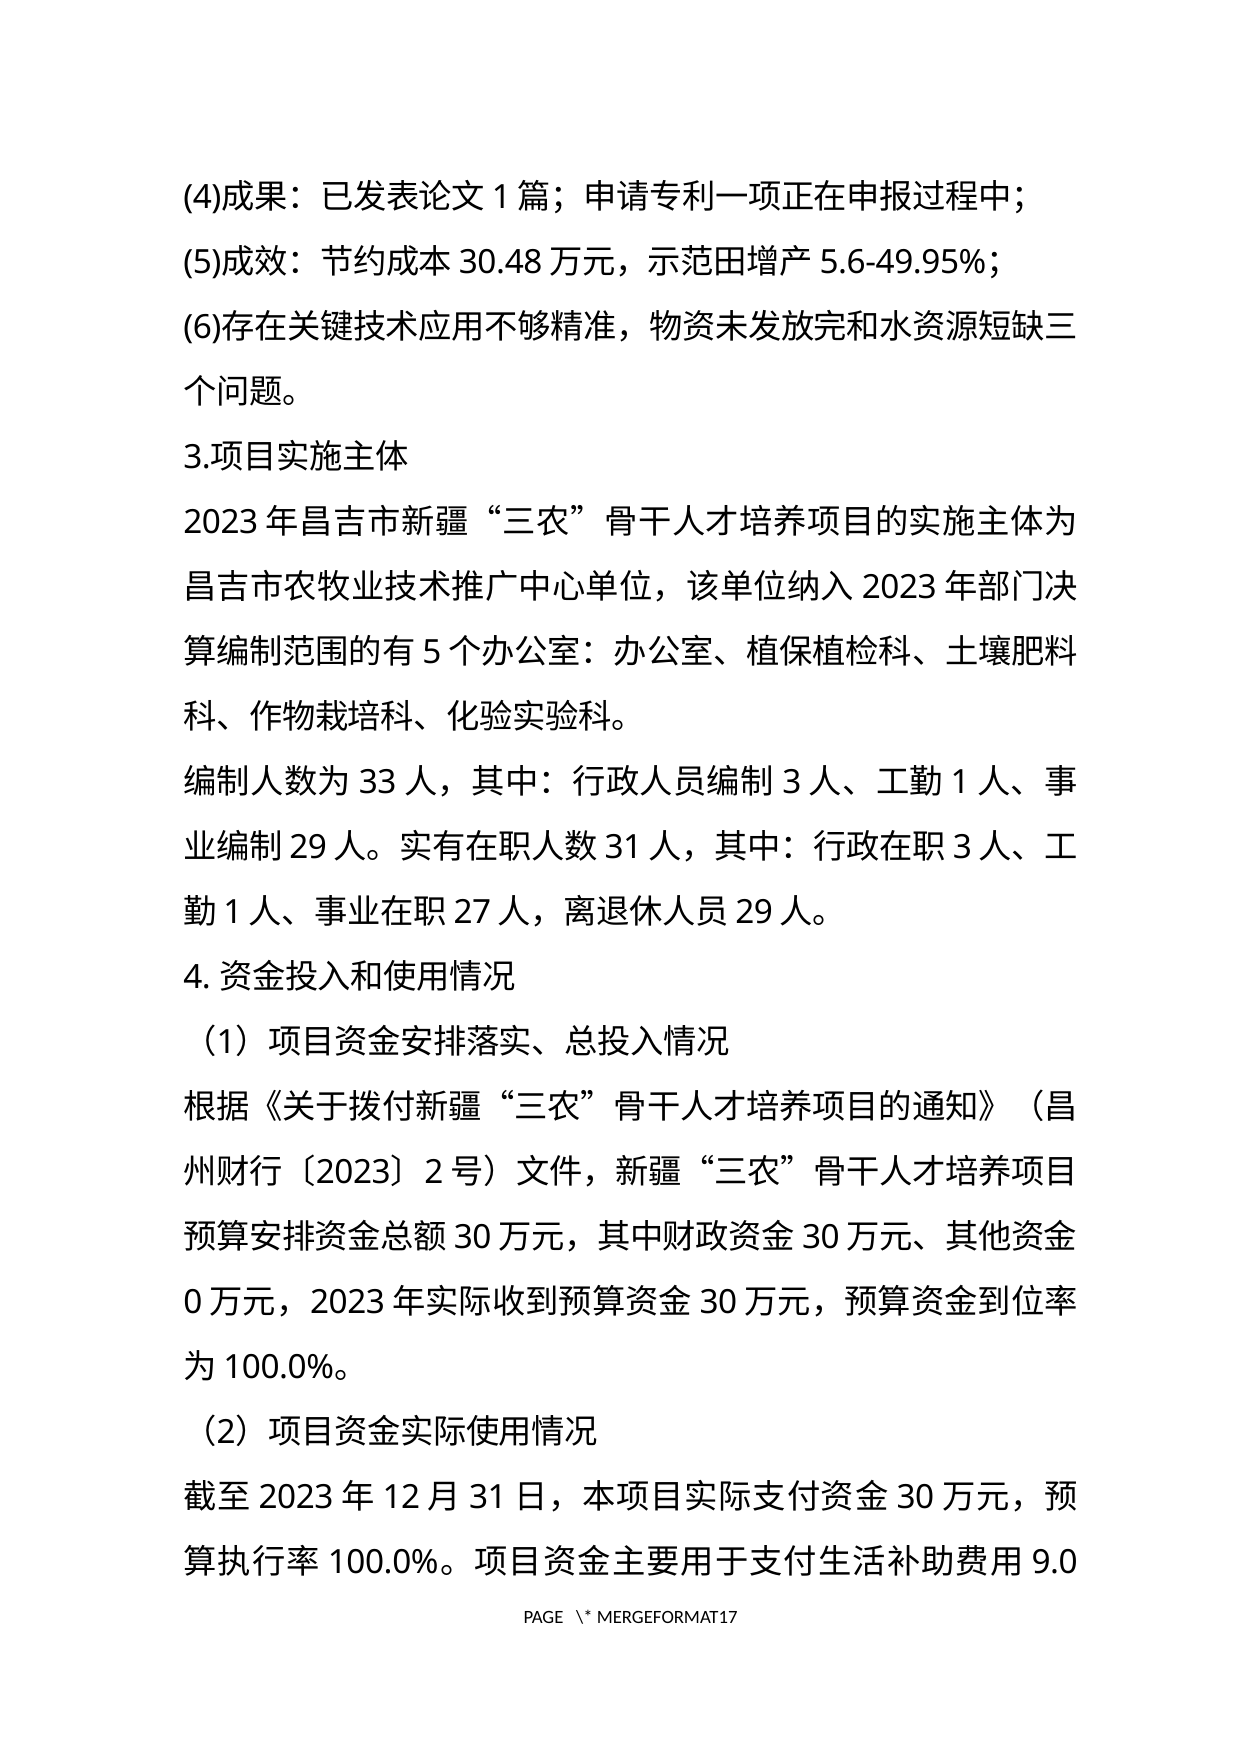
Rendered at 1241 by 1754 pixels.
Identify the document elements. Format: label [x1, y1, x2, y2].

text [183, 162, 1078, 1592]
